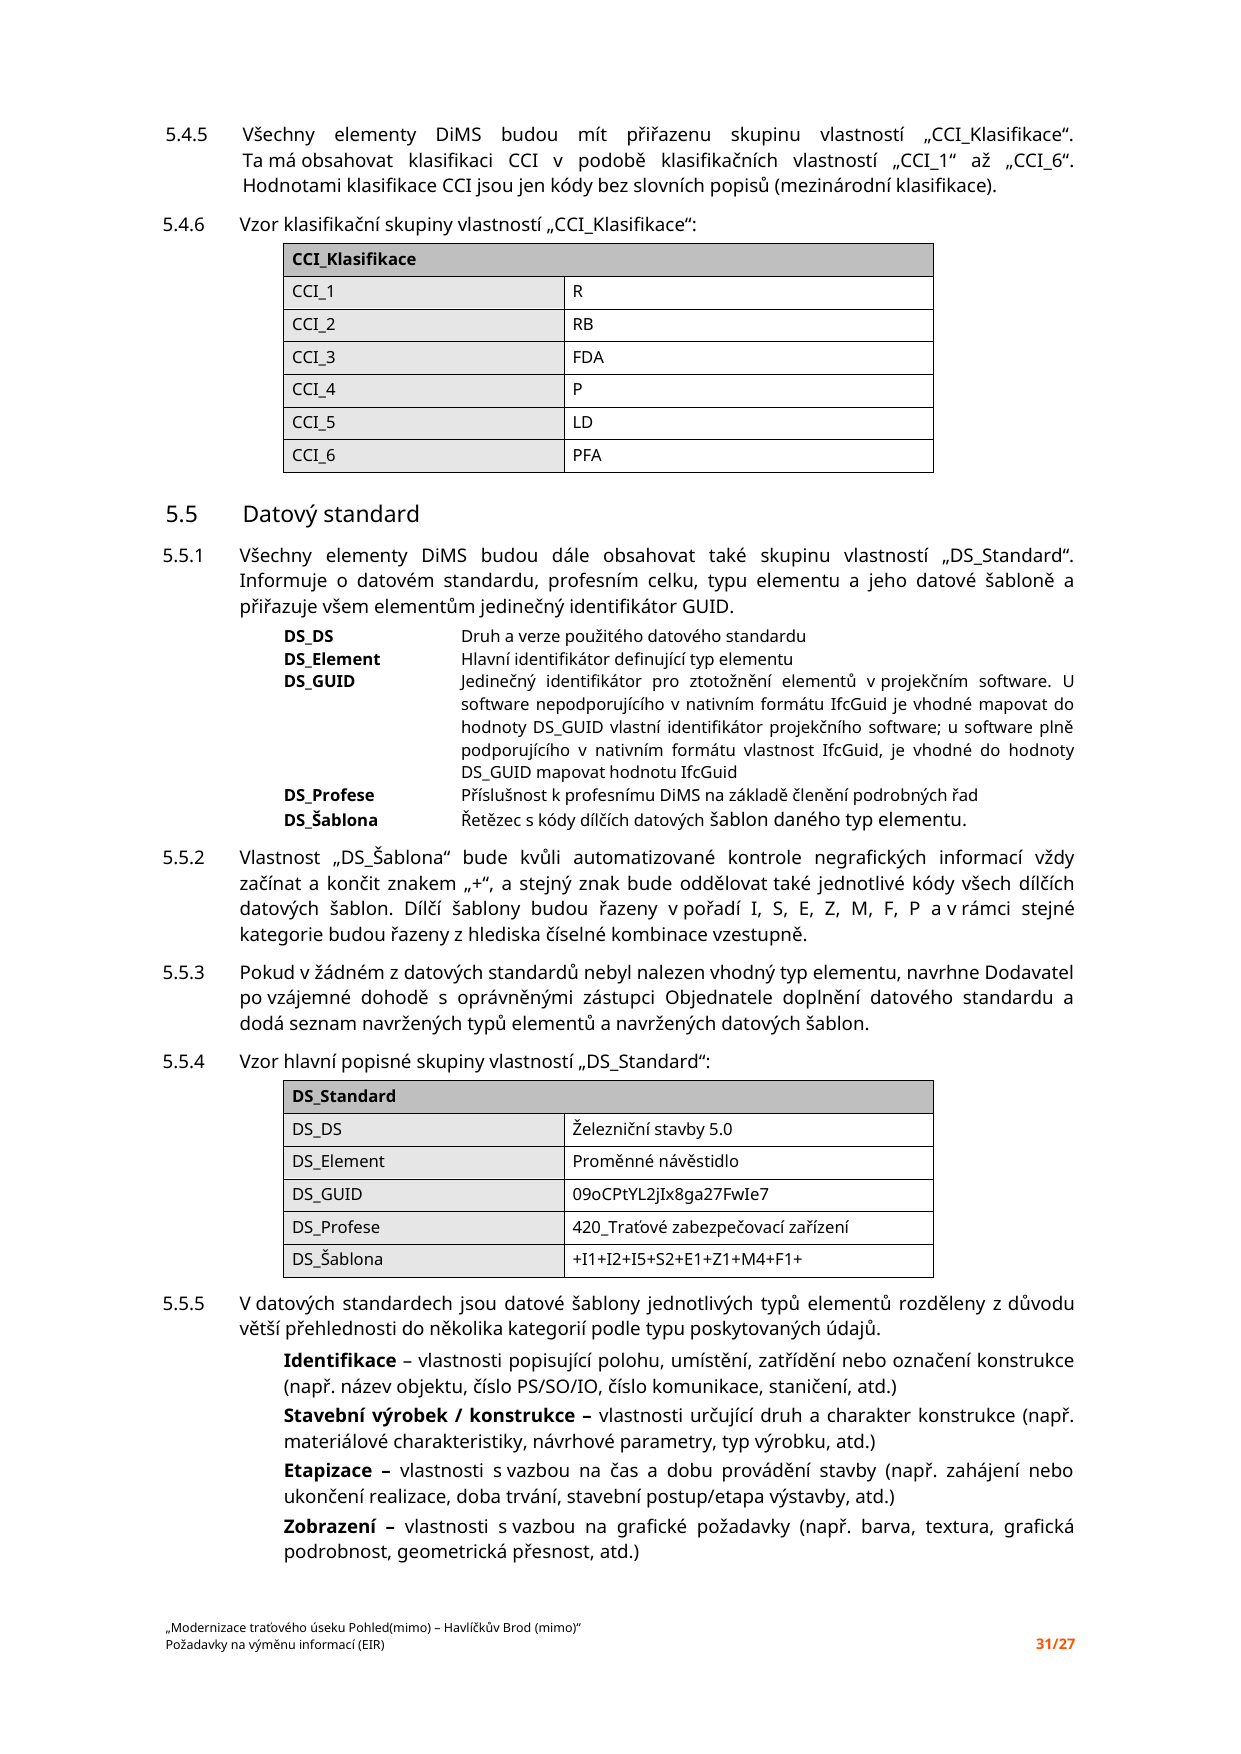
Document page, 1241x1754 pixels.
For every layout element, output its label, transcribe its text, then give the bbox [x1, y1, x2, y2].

table_cell FDA [565, 342, 933, 374]
list DS_Profese Příslušnost k profesnímu DiMS na základě členění podrobných řad [283, 784, 1075, 806]
table_header DS_Standard [284, 1081, 933, 1113]
table_cell DS_GUID [284, 1180, 564, 1211]
list DS_DS Druh a verze použitého datového standardu [283, 625, 1075, 647]
list Etapizace – vlastnosti s vazbou na čas a dobu provádění stavby (např. zahájení nebo ukončení realizace, doba trvání, stavební postup/etapa výstavby, atd.) [283, 1458, 1075, 1509]
table_cell RB [565, 310, 933, 341]
table_cell P [565, 375, 933, 407]
table_cell Proměnné návěstidlo [565, 1147, 933, 1178]
text Všechny elementy DiMS budou mít přiřazenu skupinu vlastností „CCI_Klasifikace“. Ta má obsahovat klasifikaci CCI v podobě klasifikačních vlastností „CCI_1“ až „CCI_6“. Hodnotami klasifikace CCI jsou jen kódy bez slovních popisů (mezinárodní klasifikace). [165, 122, 1075, 198]
text Pokud v žádném z datových standardů nebyl nalezen vhodný typ elementu, navrhne Dodavatel po vzájemné dohodě s oprávněnými zástupci Objednatele doplnění datového standardu a dodá seznam navržených typů elementů a navržených datových šablon. [162, 959, 1075, 1036]
text Vzor klasifikační skupiny vlastností „CCI_Klasifikace“: [162, 211, 1075, 236]
list DS_GUID Jedinečný identifikátor pro ztotožnění elementů v projekčním software. U software nepodporujícího v nativním formátu IfcGuid je vhodné mapovat do hodnoty DS_GUID vlastní identifikátor projekčního software; u software plně podporujícího v nativním formátu vlastnost IfcGuid, je vhodné do hodnoty DS_GUID mapovat hodnotu IfcGuid [283, 670, 1075, 784]
text V datových standardech jsou datové šablony jednotlivých typů elementů rozděleny z důvodu větší přehlednosti do několika kategorií podle typu poskytovaných údajů. [162, 1290, 1075, 1341]
text Vzor hlavní popisné skupiny vlastností „DS_Standard“: [162, 1048, 1075, 1073]
table_cell DS_Profese [284, 1212, 564, 1244]
table_cell 09oCPtYL2jIx8ga27FwIe7 [565, 1180, 933, 1211]
table_cell 420_Traťové zabezpečovací zařízení [565, 1212, 933, 1244]
text Všechny elementy DiMS budou dále obsahovat také skupinu vlastností „DS_Standard“. Informuje o datovém standardu, profesním celku, typu elementu a jeho datové šabloně a přiřazuje všem elementům jedinečný identifikátor GUID. [162, 542, 1075, 618]
table_cell Železniční stavby 5.0 [565, 1114, 933, 1146]
list Identifikace – vlastnosti popisující polohu, umístění, zatřídění nebo označení konstrukce (např. název objektu, číslo PS/SO/IO, číslo komunikace, staničení, atd.) [283, 1347, 1075, 1398]
table_cell CCI_5 [284, 408, 564, 439]
table_cell +I1+I2+I5+S2+E1+Z1+M4+F1+ [565, 1245, 933, 1277]
table_cell DS_Šablona [284, 1245, 564, 1277]
table_cell CCI_2 [284, 310, 564, 341]
text Datový standard [165, 498, 1075, 529]
list Stavební výrobek / konstrukce – vlastnosti určující druh a charakter konstrukce (např. materiálové charakteristiky, návrhové parametry, typ výrobku, atd.) [283, 1403, 1075, 1454]
table_cell DS_DS [284, 1114, 564, 1146]
table_cell DS_Element [284, 1147, 564, 1178]
text Vlastnost „DS_Šablona“ bude kvůli automatizované kontrole negrafických informací vždy začínat a končit znakem „+“, a stejný znak bude oddělovat také jednotlivé kódy všech dílčích datových šablon. Dílčí šablony budou řazeny v pořadí I, S, E, Z, M, F, P a v rámci stejné kategorie budou řazeny z hlediska číselné kombinace vzestupně. [162, 844, 1075, 946]
table_cell CCI_4 [284, 375, 564, 407]
list Zobrazení – vlastnosti s vazbou na grafické požadavky (např. barva, textura, grafická podrobnost, geometrická přesnost, atd.) [283, 1513, 1075, 1564]
table_cell CCI_6 [284, 440, 564, 472]
table_cell R [565, 277, 933, 308]
table_cell PFA [565, 440, 933, 472]
table_cell CCI_3 [284, 342, 564, 374]
table_header CCI_Klasifikace [284, 244, 933, 276]
list DS_Šablona Řetězec s kódy dílčích datových šablon daného typ elementu. [283, 806, 1075, 832]
list DS_Element Hlavní identifikátor definující typ elementu [283, 647, 1075, 670]
table_cell CCI_1 [284, 277, 564, 308]
table_cell LD [565, 408, 933, 439]
